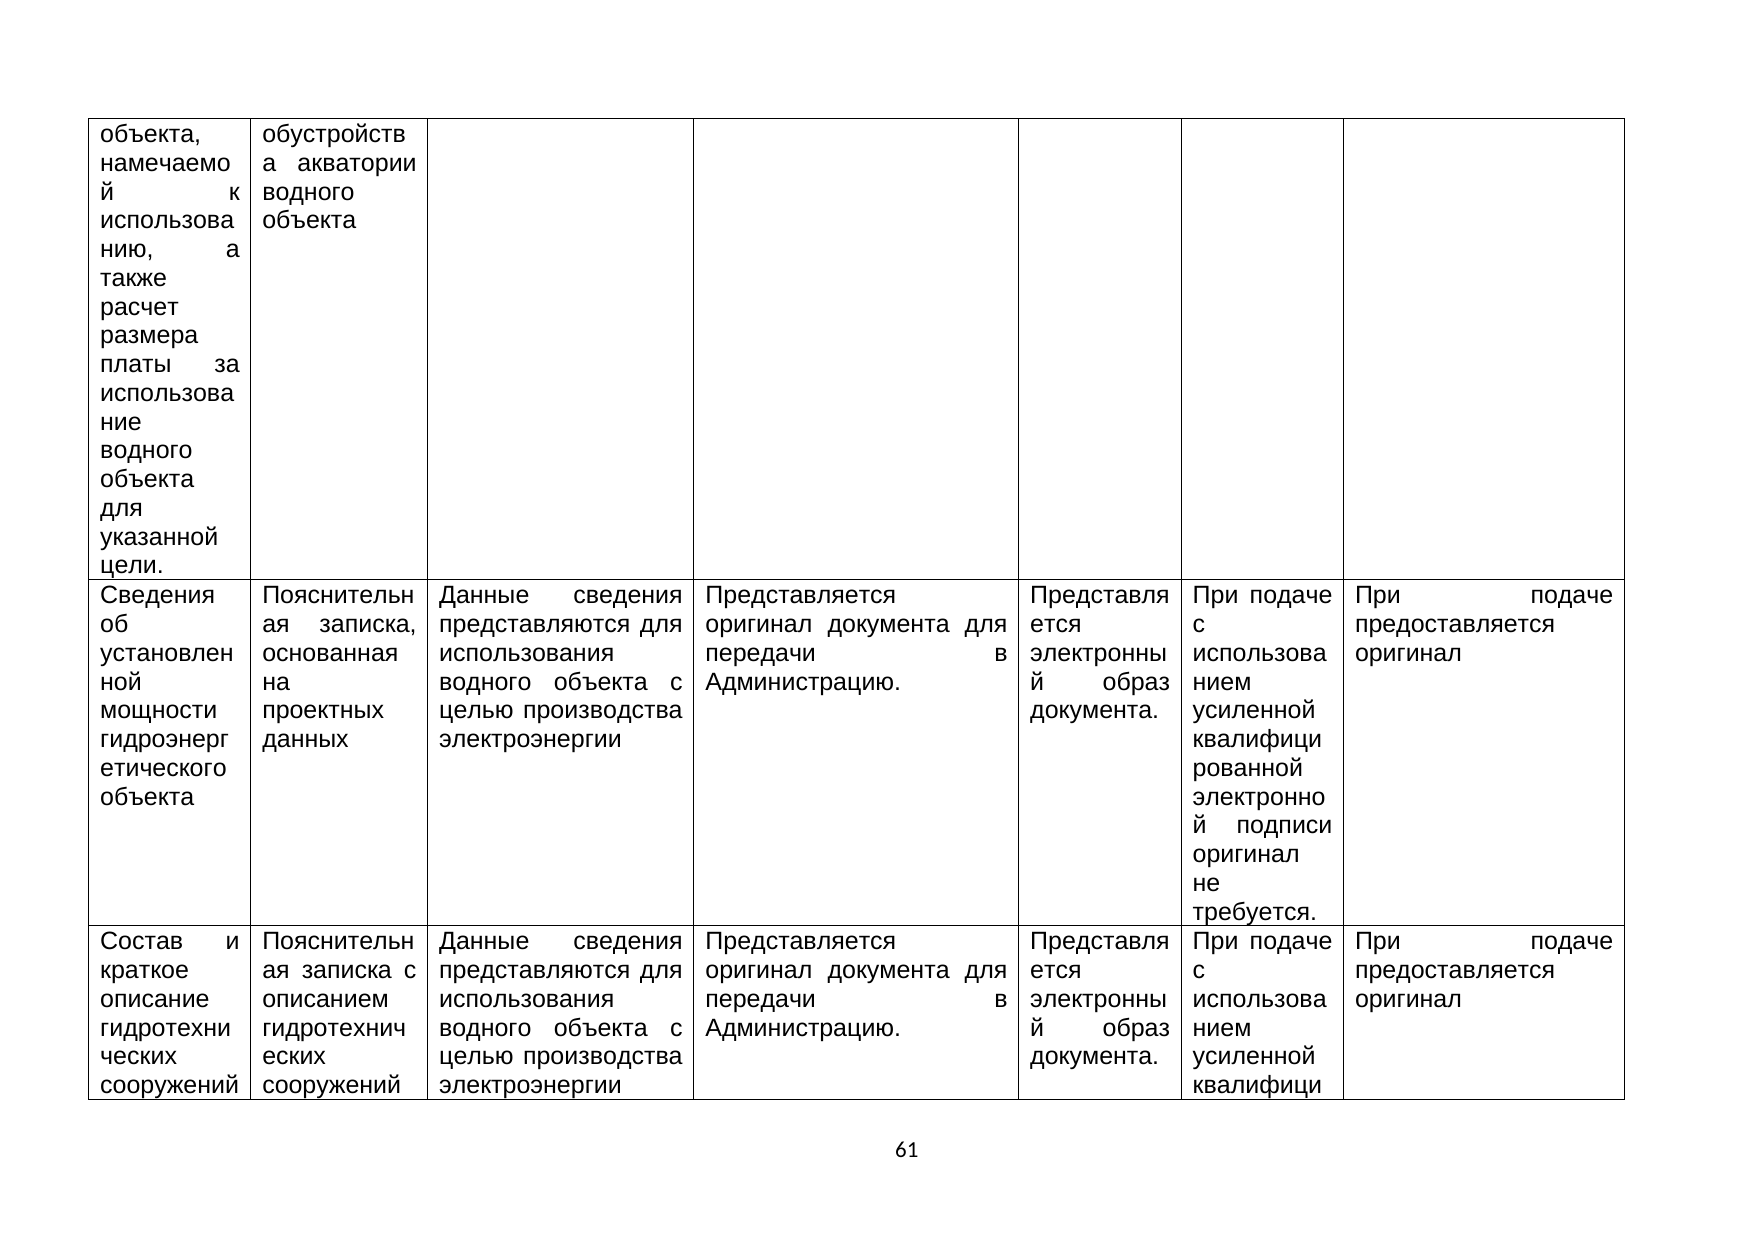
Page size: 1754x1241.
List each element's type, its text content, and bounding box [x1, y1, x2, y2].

table_cell Представляется оригинал документа для передачи в Администрацию. [694, 580, 1018, 925]
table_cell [89, 119, 250, 579]
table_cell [251, 926, 427, 1099]
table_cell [1182, 926, 1343, 1099]
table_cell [251, 119, 427, 579]
table_cell Сведения об установленной мощности гидроэнергетического объекта [89, 580, 250, 925]
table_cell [694, 119, 1018, 579]
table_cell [1344, 926, 1624, 1099]
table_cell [428, 119, 693, 579]
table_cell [428, 926, 693, 1099]
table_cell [1182, 119, 1343, 579]
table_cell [694, 926, 1018, 1099]
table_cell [1344, 119, 1624, 579]
table_cell Пояснительная записка, основанная на проектных данных [251, 580, 427, 925]
table_cell При подаче предоставляется оригинал [1344, 580, 1624, 925]
table_cell Представляется электронный образ документа. [1019, 580, 1181, 925]
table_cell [89, 926, 250, 1099]
table_cell Данные сведения представляются для использования водного объекта с целью производства электроэнергии [428, 580, 693, 925]
table_cell При подаче с использованием усиленной квалифицированной электронной подписи оригинал не требуется. [1182, 580, 1343, 925]
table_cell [1019, 926, 1181, 1099]
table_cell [1019, 119, 1181, 579]
